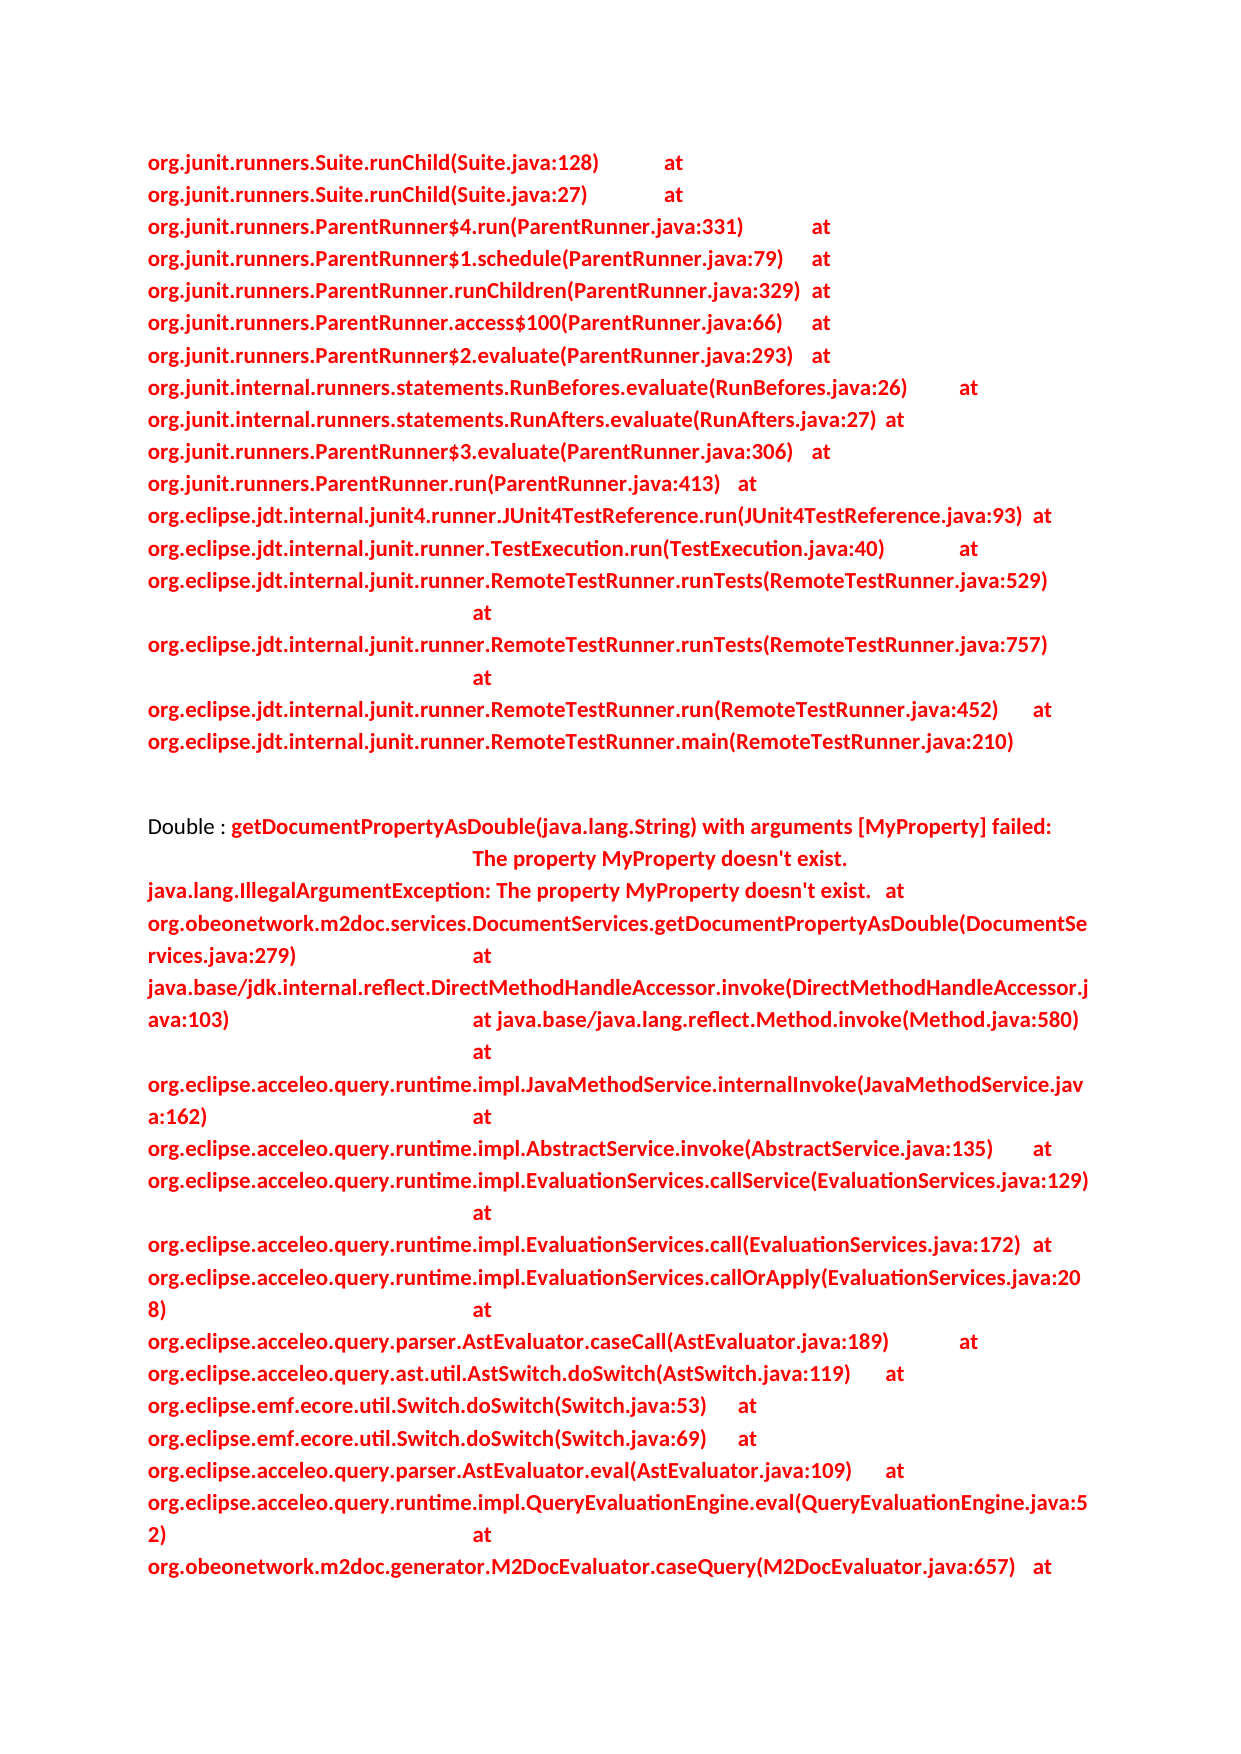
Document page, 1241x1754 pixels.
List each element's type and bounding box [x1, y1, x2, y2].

text [148, 148, 1093, 787]
text [148, 812, 1093, 1581]
